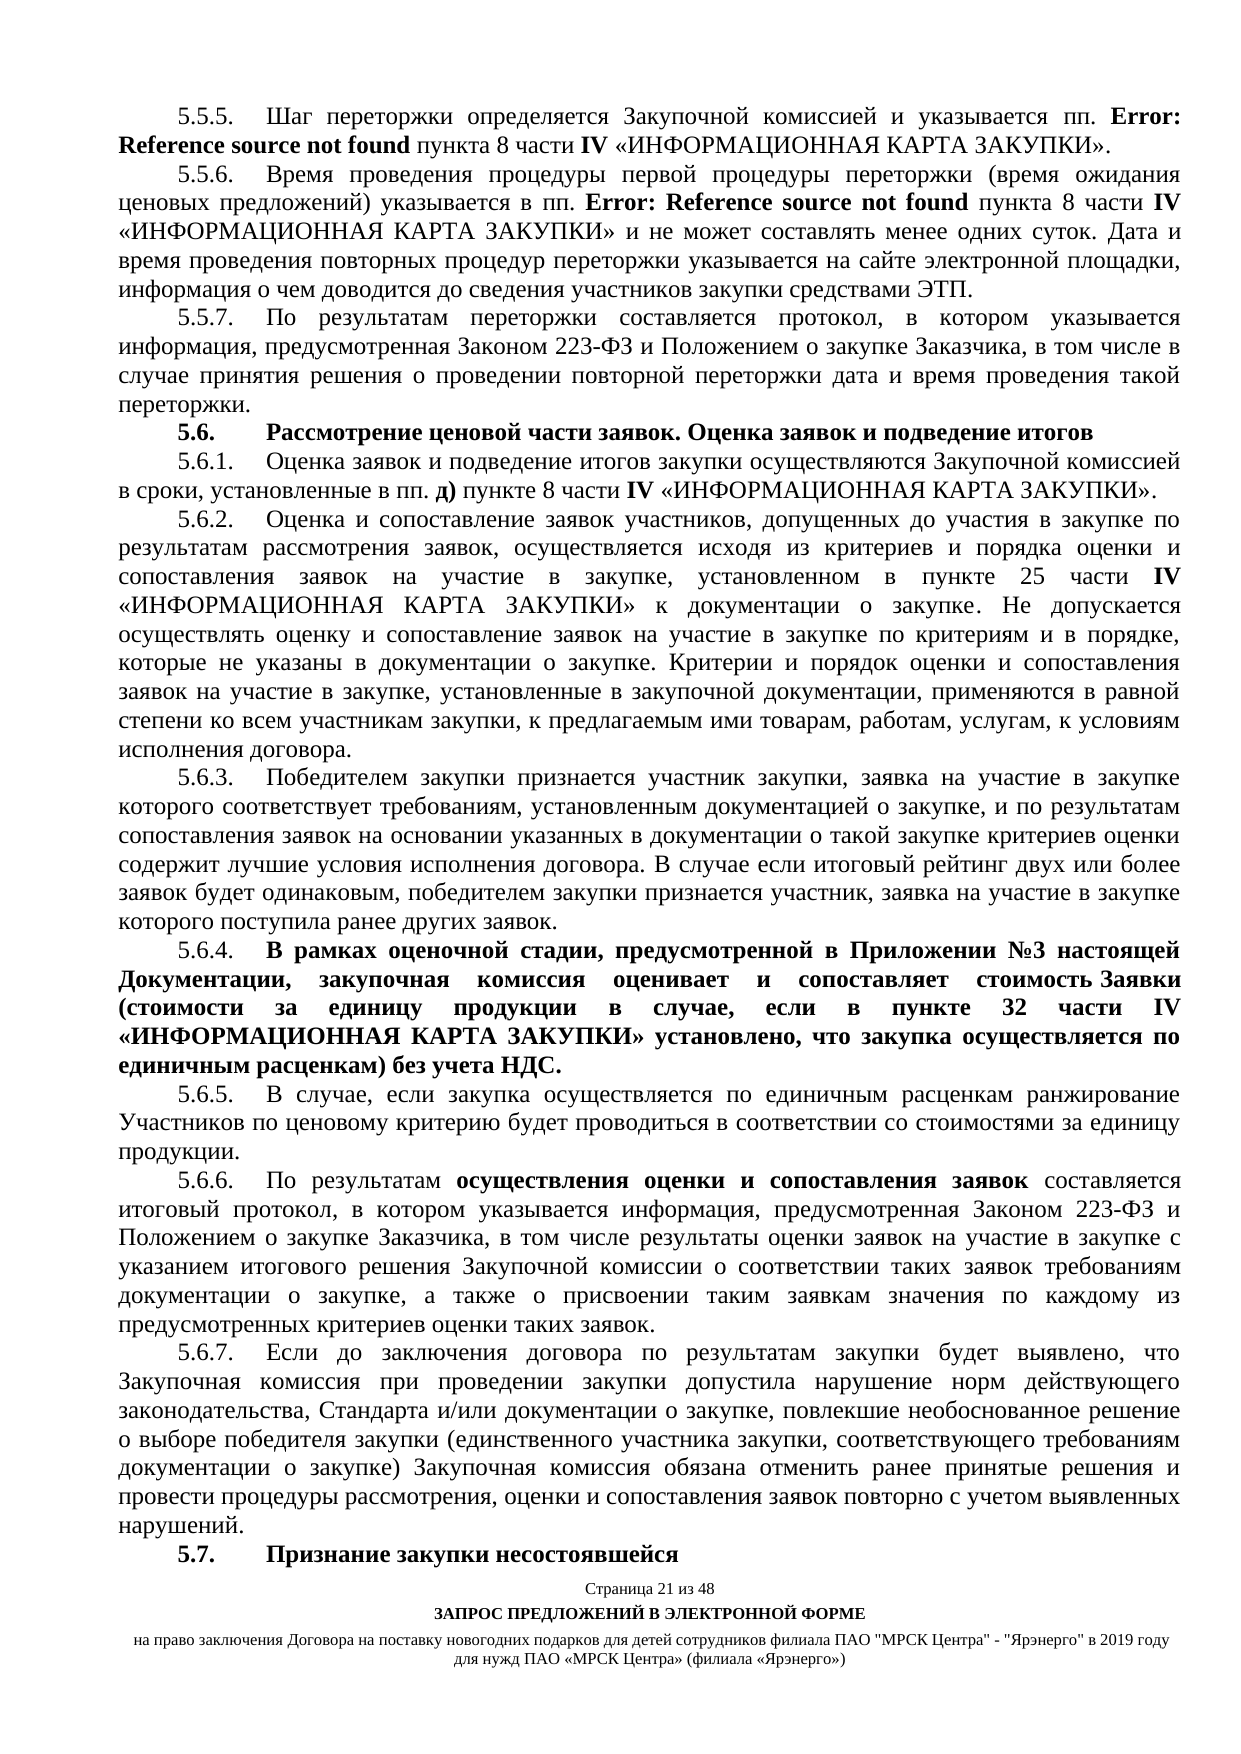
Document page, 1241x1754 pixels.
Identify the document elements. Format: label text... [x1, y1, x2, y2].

subtitle Если до заключения договора по результатам закупки будет выявлено, что Закупочная комиссия при проведении закупки допустила нарушение норм действующего законодательства, Стандарта и/или документации о закупке, повлекшие необоснованное решение о выборе победителя закупки (единственного участника закупки, соответствующего требованиям документации о закупке) Закупочная комиссия обязана отменить ранее принятые решения и провести процедуры рассмотрения, оценки и сопоставления заявок повторно с учетом выявленных нарушений. [118, 1337, 1181, 1539]
subtitle В случае, если закупка осуществляется по единичным расценкам ранжирование Участников по ценовому критерию будет проводиться в соответствии со стоимостями за единицу продукции. [118, 1079, 1181, 1165]
subtitle По результатам переторжки составляется протокол, в котором указывается информация, предусмотренная Законом 223-ФЗ и Положением о закупке Заказчика, в том числе в случае принятия решения о проведении повторной переторжки дата и время проведения такой переторжки. [118, 302, 1181, 417]
subtitle По результатам осуществления оценки и сопоставления заявок составляется итоговый протокол, в котором указывается информация, предусмотренная Законом 223-ФЗ и Положением о закупке Заказчика, в том числе результаты оценки заявок на участие в закупке с указанием итогового решения Закупочной комиссии о соответствии таких заявок требованиям документации о закупке, а также о присвоении таким заявкам значения по каждому из предусмотренных критериев оценки таких заявок. [118, 1165, 1181, 1337]
subtitle Признание закупки несостоявшейся [118, 1539, 1181, 1567]
subtitle Оценка и сопоставление заявок участников, допущенных до участия в закупке по результатам рассмотрения заявок, осуществляется исходя из критериев и порядка оценки и сопоставления заявок на участие в закупке, установленном в пункте 25 части IV «ИНФОРМАЦИОННАЯ КАРТА ЗАКУПКИ» к документации о закупке. Не допускается осуществлять оценку и сопоставление заявок на участие в закупке по критериям и в порядке, которые не указаны в документации о закупке. Критерии и порядок оценки и сопоставления заявок на участие в закупке, установленные в закупочной документации, применяются в равной степени ко всем участникам закупки, к предлагаемым ими товарам, работам, услугам, к условиям исполнения договора. [118, 504, 1181, 762]
subtitle Рассмотрение ценовой части заявок. Оценка заявок и подведение итогов [118, 417, 1181, 446]
subtitle В рамках оценочной стадии, предусмотренной в Приложении №3 настоящей Документации, закупочная комиссия оценивает и сопоставляет стоимость Заявки (стоимости за единицу продукции в случае, если в пункте 32 части IV «ИНФОРМАЦИОННАЯ КАРТА ЗАКУПКИ» установлено, что закупка осуществляется по единичным расценкам) без учета НДС. [118, 935, 1181, 1079]
subtitle Оценка заявок и подведение итогов закупки осуществляются Закупочной комиссией в сроки, установленные в пп. е) пункте 8 части IV «ИНФОРМАЦИОННАЯ КАРТА ЗАКУПКИ». [118, 446, 1181, 504]
subtitle Победителем закупки признается участник закупки, заявка на участие в закупке которого соответствует требованиям, установленным документацией о закупке, и по результатам сопоставления заявок на основании указанных в документации о такой закупке критериев оценки содержит лучшие условия исполнения договора. В случае если итоговый рейтинг двух или более заявок будет одинаковым, победителем закупки признается участник, заявка на участие в закупке которого поступила ранее других заявок. [118, 762, 1181, 935]
